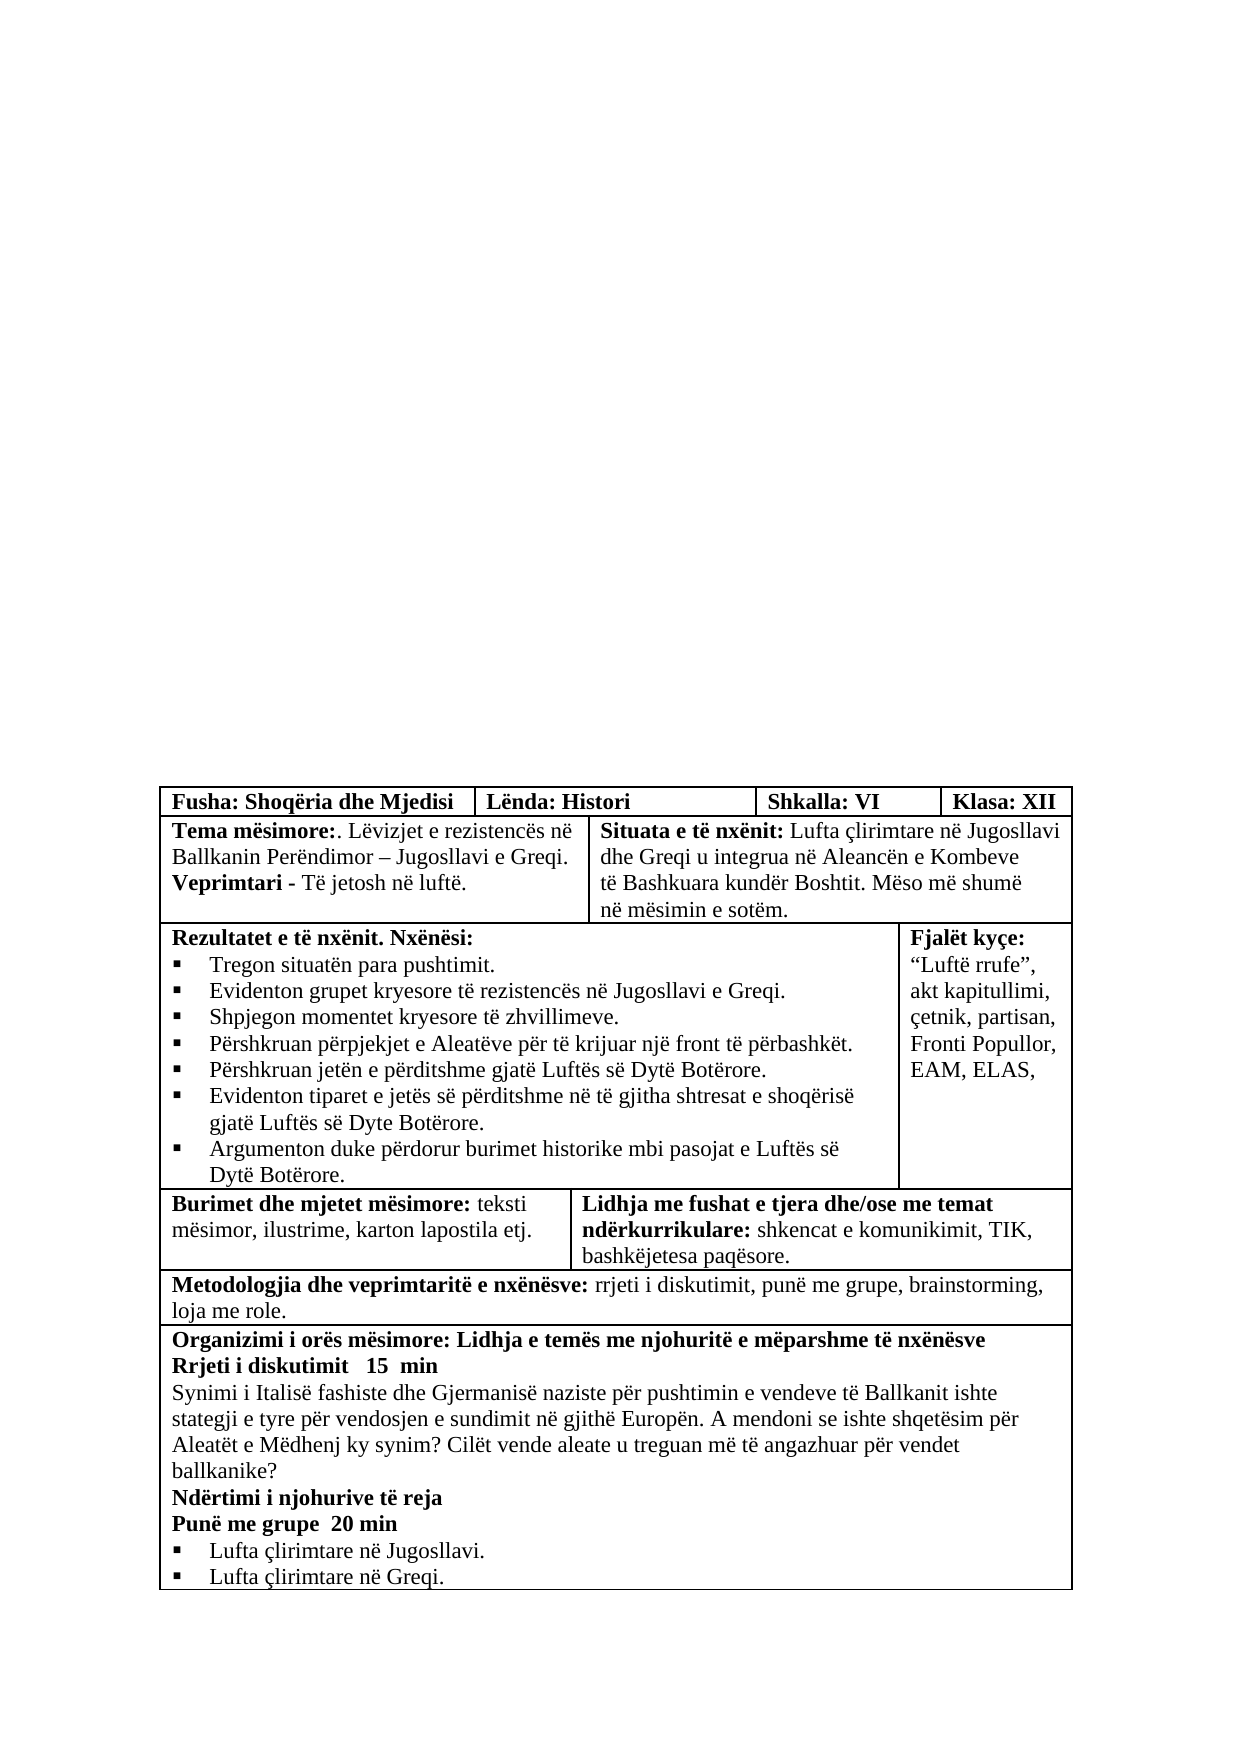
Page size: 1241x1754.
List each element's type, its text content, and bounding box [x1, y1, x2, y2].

table_header Klasa: XII [942, 788, 1071, 815]
table_header Fusha: Shoqëria dhe Mjedisi [161, 788, 474, 815]
table_cell Tema mësimore:. Lëvizjet e rezistencës në Ballkanin Perëndimor – Jugosllavi e Greqi. Veprimtari - Të jetosh në luftë. [161, 817, 588, 922]
table_header Shkalla: VI [757, 788, 940, 815]
table_cell Situata e të nxënit: Lufta çlirimtare në Jugosllavi dhe Greqi u integrua në Aleancën e Kombeve të Bashkuara kundër Boshtit. Mëso më shumë në mësimin e sotëm. [590, 817, 1071, 922]
table_cell Lidhja me fushat e tjera dhe/ose me temat ndërkurrikulare: shkencat e komunikimit, TIK, bashkëjetesa paqësore. [572, 1190, 1071, 1269]
table_cell Fjalët kyçe: “Luftë rrufe”, akt kapitullimi, çetnik, partisan, Fronti Popullor, EAM, ELAS, [900, 924, 1071, 1188]
table_cell Metodologjia dhe veprimtaritë e nxënësve: rrjeti i diskutimit, punë me grupe, brainstorming, loja me role. [161, 1271, 1071, 1324]
table_cell Burimet dhe mjetet mësimore: teksti mësimor, ilustrime, karton lapostila etj. [161, 1190, 570, 1269]
table_header Lënda: Histori [476, 788, 755, 815]
table_cell Rezultatet e të nxënit. Nxënësi: Tregon situatën para pushtimit. Evidenton grupet kryesore të rezistencës në Jugosllavi e Greqi. Shpjegon momentet kryesore të zhvillimeve. Përshkruan përpjekjet e Aleatëve për të krijuar një front të përbashkët. Përshkruan jetën e përditshme gjatë Luftës së Dytë Botërore. Evidenton tiparet e jetës së përditshme në të gjitha shtresat e shoqërisë gjatë Luftës së Dyte Botërore. Argumenton duke përdorur burimet historike mbi pasojat e Luftës së Dytë Botërore. [161, 924, 898, 1188]
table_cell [161, 1326, 1071, 1589]
